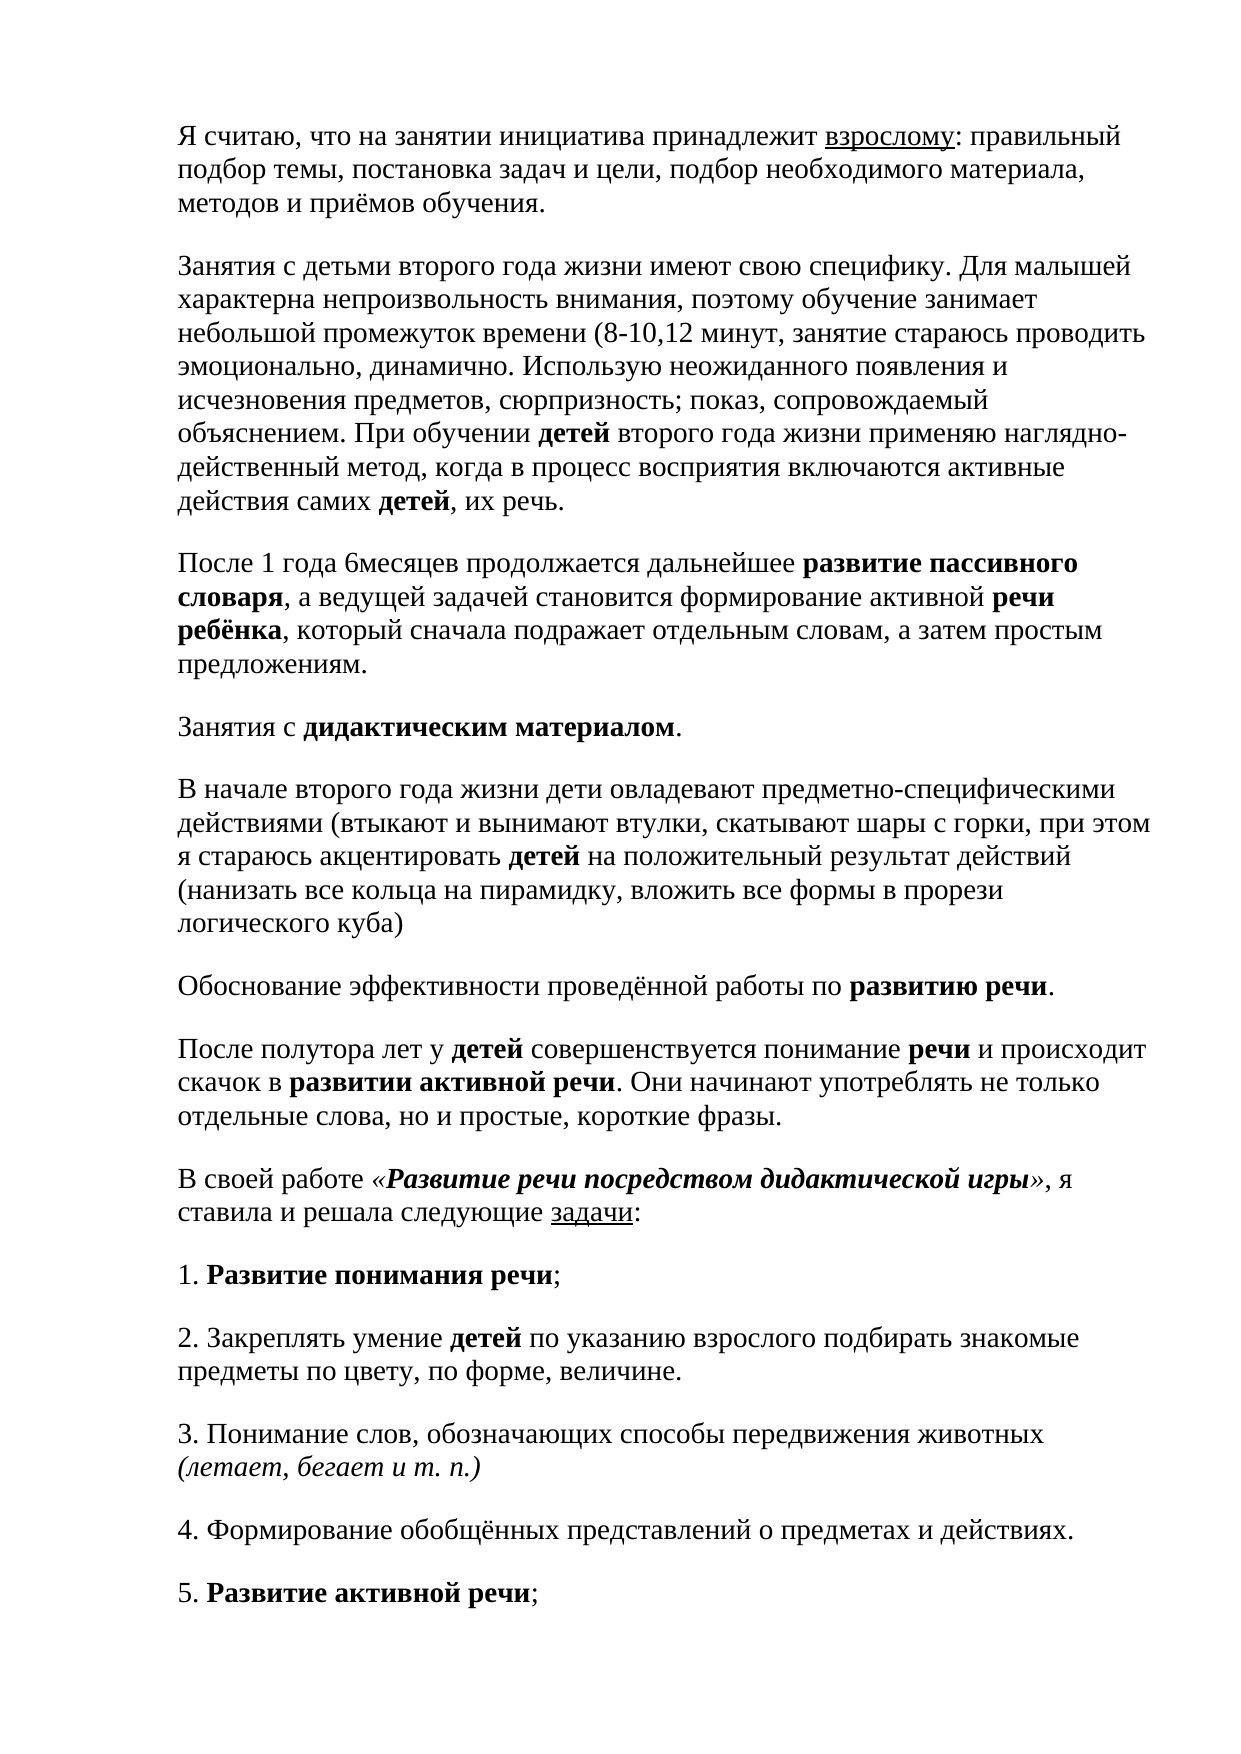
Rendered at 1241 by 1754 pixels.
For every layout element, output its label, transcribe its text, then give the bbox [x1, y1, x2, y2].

text После 1 года 6месяцев продолжается дальнейшее развитие пассивного словаря, а ведущей задачей становится формирование активной речи ребёнка, который сначала подражает отдельным словам, а затем простым предложениям. [177, 545, 1152, 679]
text 4. Формирование обобщённых представлений о предметах и действиях. [177, 1512, 1152, 1546]
text После полутора лет у детей совершенствуется понимание речи и происходит скачок в развитии активной речи. Они начинают употреблять не только отдельные слова, но и простые, короткие фразы. [177, 1031, 1152, 1132]
text 2. Закреплять умение детей по указанию взрослого подбирать знакомые предметы по цвету, по форме, величине. [177, 1320, 1152, 1387]
text Я считаю, что на занятии инициатива принадлежит взрослому: правильный подбор темы, постановка задач и цели, подбор необходимого материала, методов и приёмов обучения. [177, 118, 1152, 219]
text 5. Развитие активной речи; [177, 1575, 1152, 1608]
text В своей работе «Развитие речи посредством дидактической игры», я ставила и решала следующие задачи: [177, 1161, 1152, 1228]
text Обоснование эффективности проведённой работы по развитию речи. [177, 968, 1152, 1002]
text 1. Развитие понимания речи; [177, 1257, 1152, 1291]
text Занятия с детьми второго года жизни имеют свою специфику. Для малышей характерна непроизвольность внимания, поэтому обучение занимает небольшой промежуток времени (8-10,12 минут, занятие стараюсь проводить эмоционально, динамично. Использую неожиданного появления и исчезновения предметов, сюрпризность; показ, сопровождаемый объяснением. При обучении детей второго года жизни применяю наглядно-действенный метод, когда в процесс восприятия включаются активные действия самих детей, их речь. [177, 248, 1152, 516]
text В начале второго года жизни дети овладевают предметно-специфическими действиями (втыкают и вынимают втулки, скатывают шары с горки, при этом я стараюсь акцентировать детей на положительный результат действий (нанизать все кольца на пирамидку, вложить все формы в прорези логического куба) [177, 771, 1152, 939]
text Занятия с дидактическим материалом. [177, 709, 1152, 742]
text 3. Понимание слов, обозначающих способы передвижения животных (летает, бегает и т. п.) [177, 1416, 1152, 1483]
